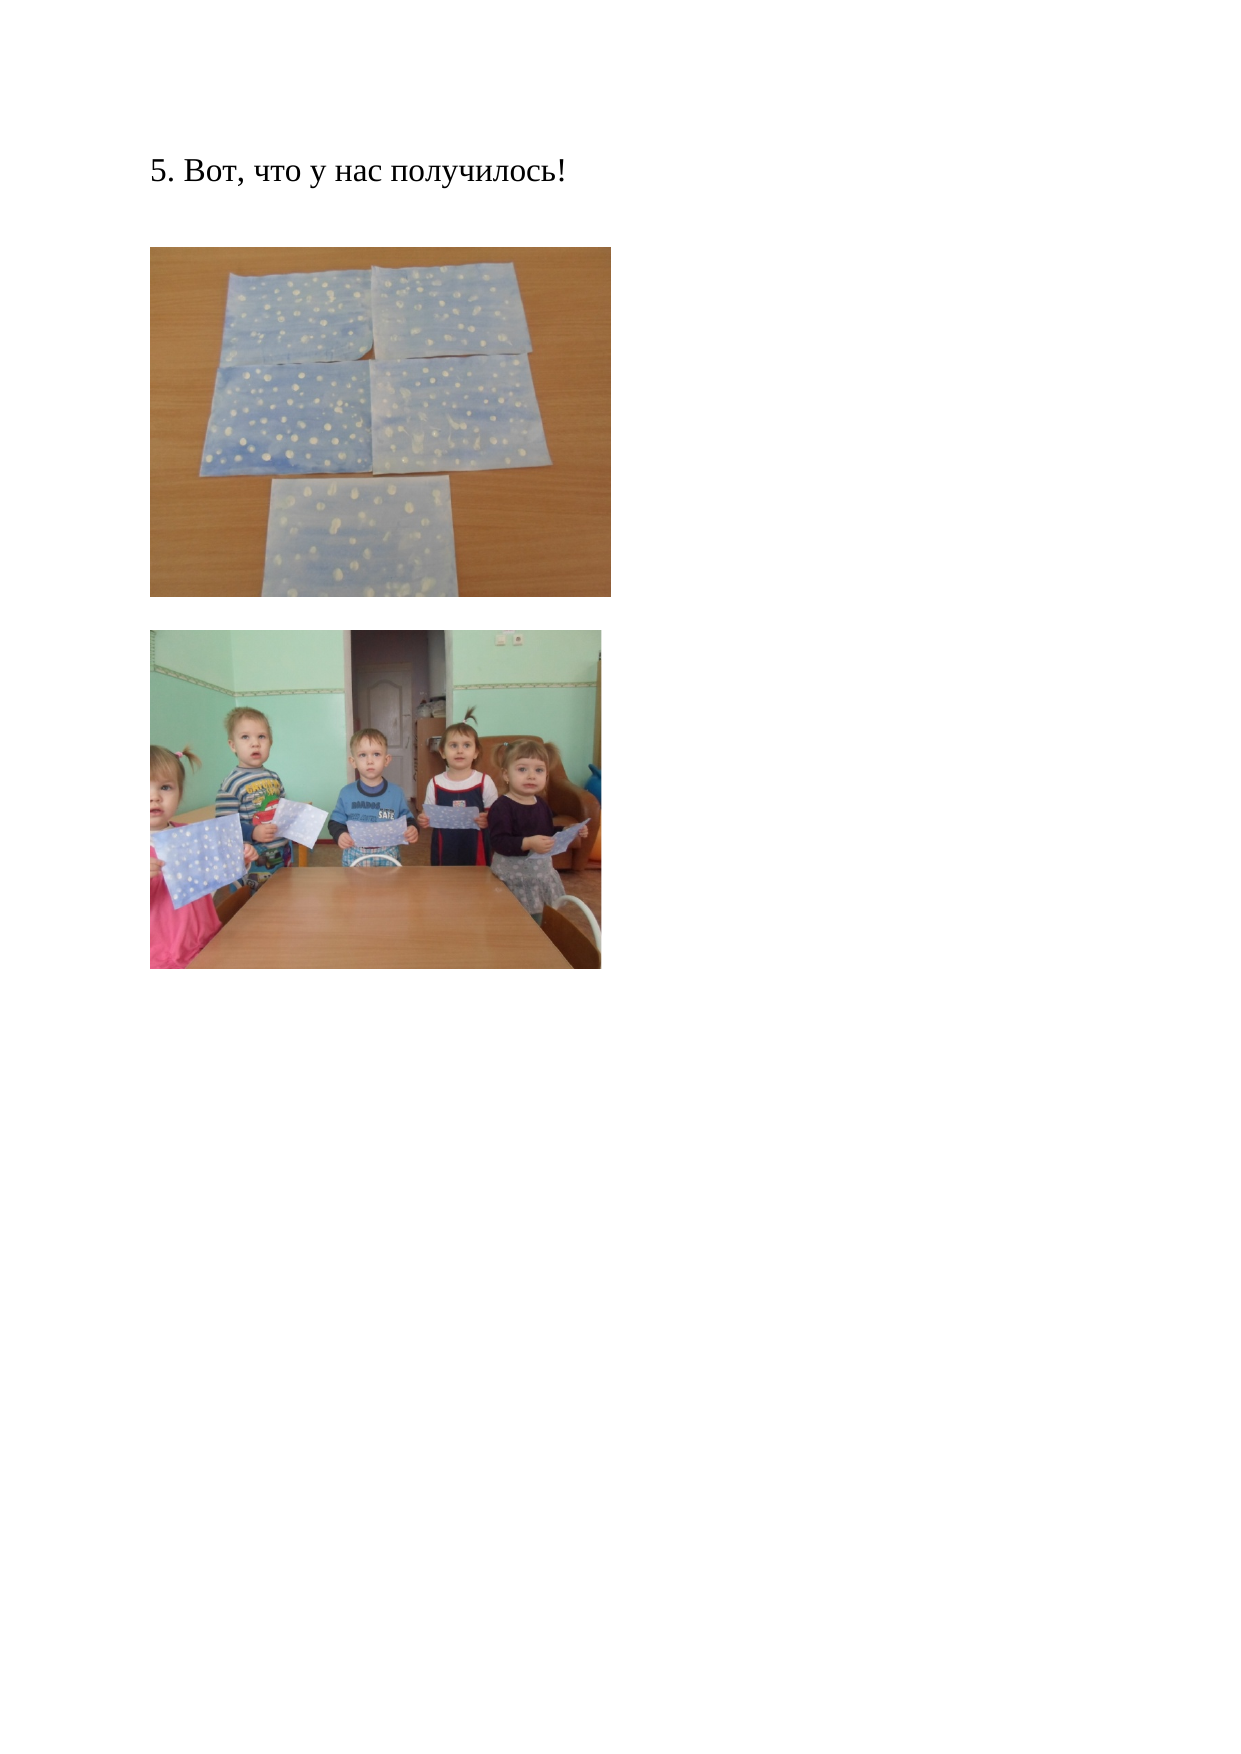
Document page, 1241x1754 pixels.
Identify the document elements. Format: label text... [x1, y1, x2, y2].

picture [150, 630, 602, 969]
picture [150, 247, 611, 597]
text 5. Вот, что у нас получилось! [150, 150, 1090, 188]
